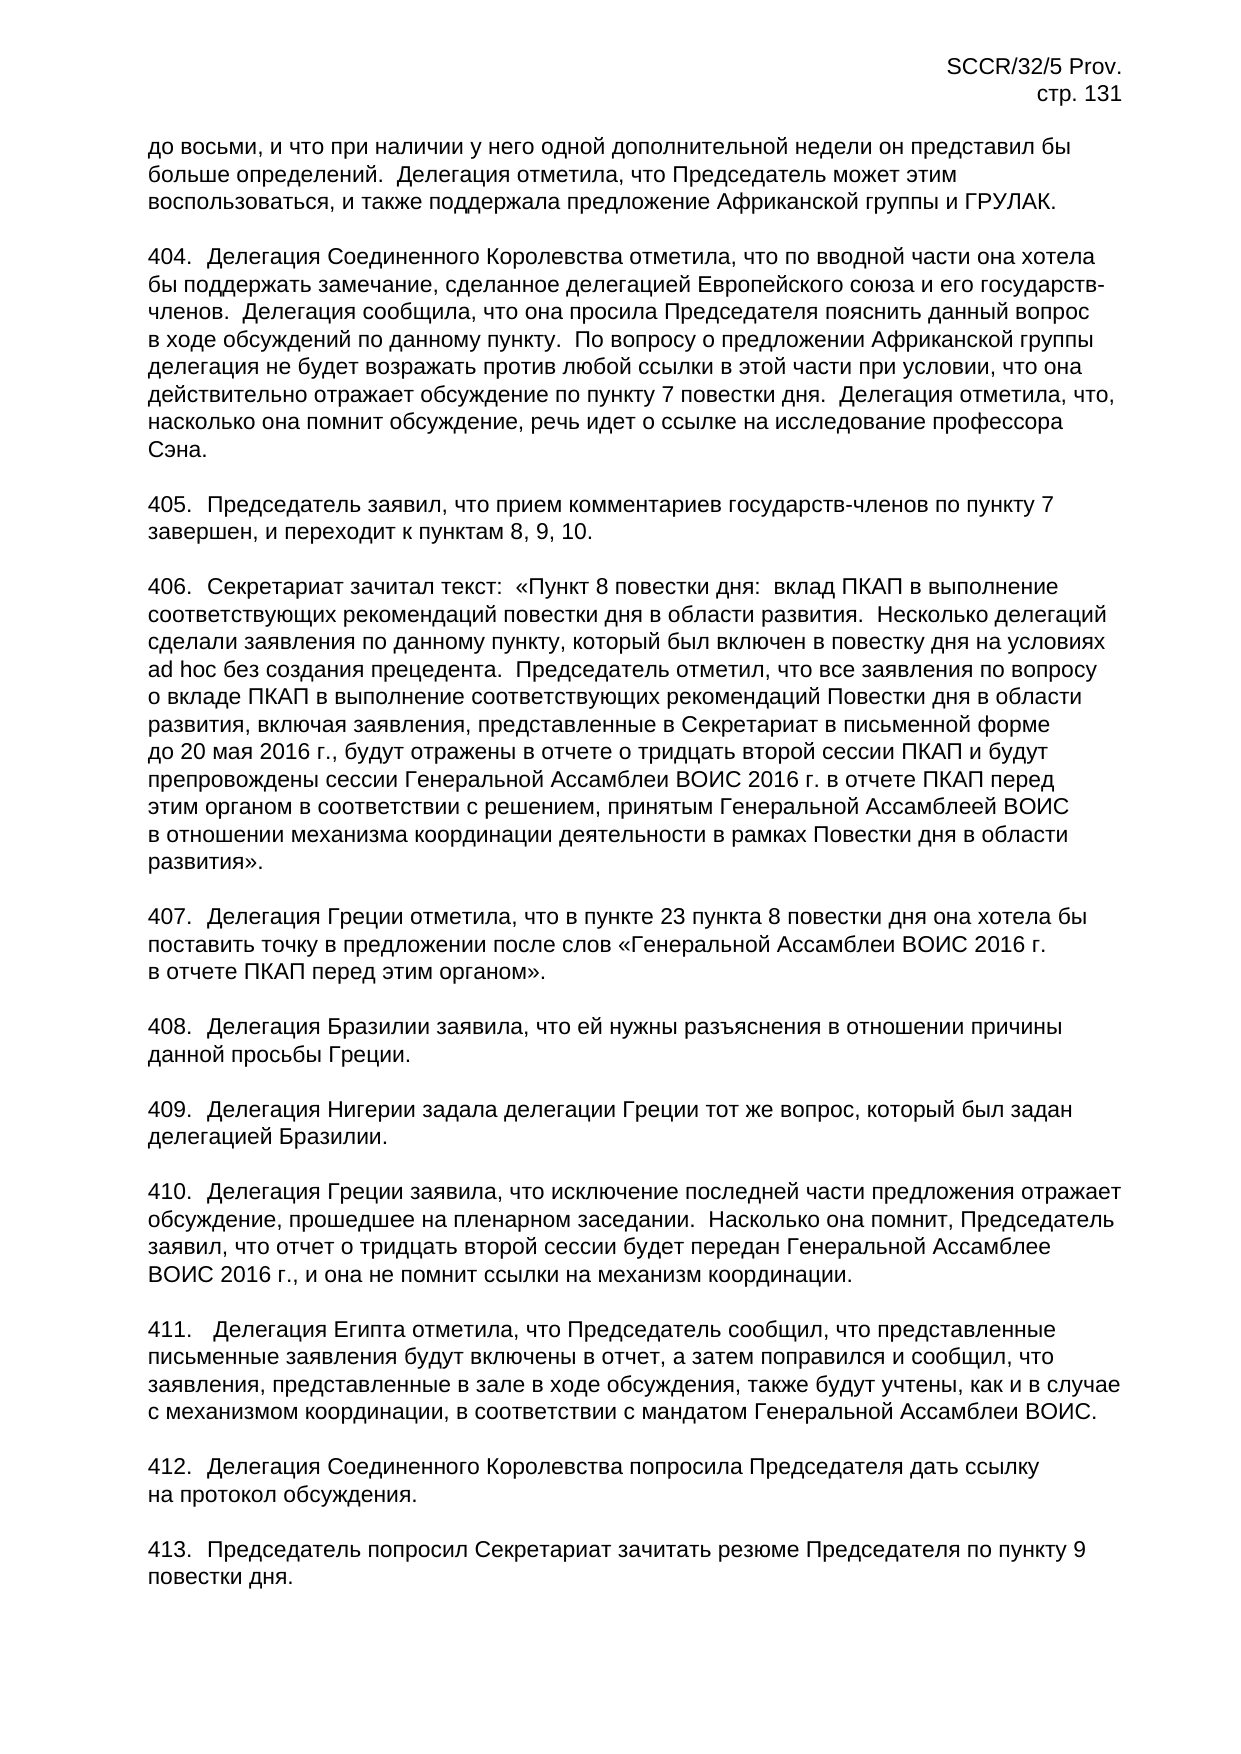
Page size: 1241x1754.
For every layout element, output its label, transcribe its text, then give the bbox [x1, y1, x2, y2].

list Делегация Соединенного Королевства попросила Председателя дать ссылку на протокол обсуждения. [148, 1452, 1122, 1507]
list Делегация Египта отметила, что Председатель сообщил, что представленные письменные заявления будут включены в отчет, а затем поправился и сообщил, что заявления, представленные в зале в ходе обсуждения, также будут учтены, как и в случае с механизмом координации, в соответствии с мандатом Генеральной Ассамблеи ВОИС. [148, 1315, 1122, 1425]
list Делегация Бразилии заявила, что ей нужны разъяснения в отношении причины данной просьбы Греции. [148, 1012, 1122, 1067]
list Секретариат зачитал текст: «Пункт 8 повестки дня: вклад ПКАП в выполнение соответствующих рекомендаций повестки дня в области развития. Несколько делегаций сделали заявления по данному пункту, который был включен в повестку дня на условиях ad hoc без создания прецедента. Председатель отметил, что все заявления по вопросу о вкладе ПКАП в выполнение соответствующих рекомендаций Повестки дня в области развития, включая заявления, представленные в Секретариат в письменной форме до 20 мая 2016 г., будут отражены в отчете о тридцать второй сессии ПКАП и будут препровождены сессии Генеральной Ассамблеи ВОИС 2016 г. в отчете ПКАП перед этим органом в соответствии с решением, принятым Генеральной Ассамблеей ВОИС в отношении механизма координации деятельности в рамках Повестки дня в области развития». [148, 572, 1122, 875]
list Председатель попросил Секретариат зачитать резюме Председателя по пункту 9 повестки дня. [148, 1535, 1122, 1590]
list Председатель заявил, что прием комментариев государств-членов по пункту 7 завершен, и переходит к пунктам 8, 9, 10. [148, 490, 1122, 545]
list Делегация Нигерии задала делегации Греции тот же вопрос, который был задан делегацией Бразилии. [148, 1095, 1122, 1150]
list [148, 132, 1122, 215]
list Делегация Греции отметила, что в пункте 23 пункта 8 повестки дня она хотела бы поставить точку в предложении после слов «Генеральной Ассамблеи ВОИС 2016 г. в отчете ПКАП перед этим органом». [148, 902, 1122, 985]
list Делегация Соединенного Королевства отметила, что по вводной части она хотела бы поддержать замечание, сделанное делегацией Европейского союза и его государств-членов. Делегация сообщила, что она просила Председателя пояснить данный вопрос в ходе обсуждений по данному пункту. По вопросу о предложении Африканской группы делегация не будет возражать против любой ссылки в этой части при условии, что она действительно отражает обсуждение по пункту 7 повестки дня. Делегация отметила, что, насколько она помнит обсуждение, речь идет о ссылке на исследование профессора Сэна. [148, 242, 1122, 462]
list Делегация Греции заявила, что исключение последней части предложения отражает обсуждение, прошедшее на пленарном заседании. Насколько она помнит, Председатель заявил, что отчет о тридцать второй сессии будет передан Генеральной Ассамблее ВОИС 2016 г., и она не помнит ссылки на механизм координации. [148, 1177, 1122, 1287]
